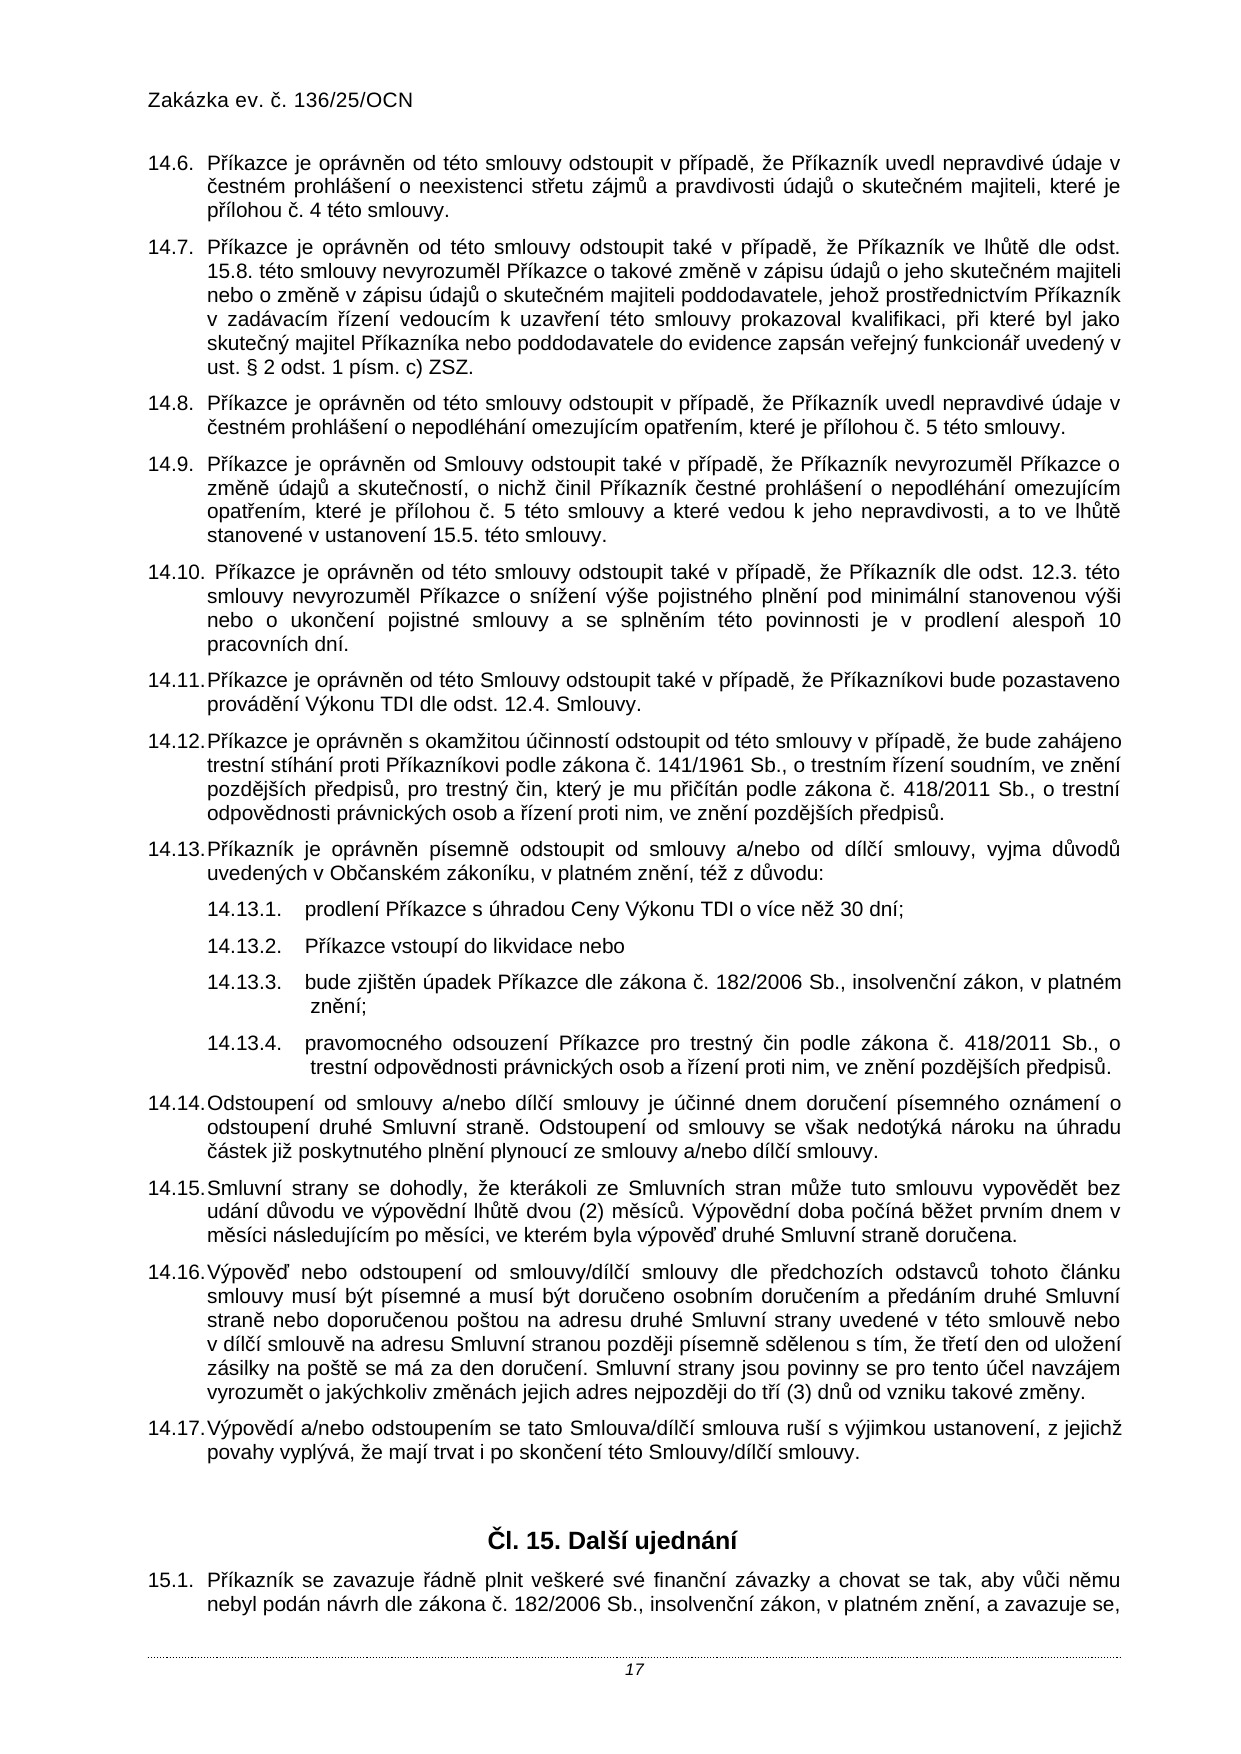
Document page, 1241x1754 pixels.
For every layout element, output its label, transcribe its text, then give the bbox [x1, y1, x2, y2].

text Výpovědí a/nebo odstoupením se tato Smlouva/dílčí smlouva ruší s výjimkou ustanovení, z jejichž povahy vyplývá, že mají trvat i po skončení této Smlouvy/dílčí smlouvy. [148, 1416, 1122, 1464]
text Příkazce je oprávněn od této smlouvy odstoupit také v případě, že Příkazník ve lhůtě dle odst. 15.8. této smlouvy nevyrozuměl Příkazce o takové změně v zápisu údajů o jeho skutečném majiteli nebo o změně v zápisu údajů o skutečném majiteli poddodavatele, jehož prostřednictvím Příkazník v zadávacím řízení vedoucím k uzavření této smlouvy prokazoval kvalifikaci, při které byl jako skutečný majitel Příkazníka nebo poddodavatele do evidence zapsán veřejný funkcionář uvedený v ust. § 2 odst. 1 písm. c) ZSZ. [148, 235, 1122, 378]
text Příkazník je oprávněn písemně odstoupit od smlouvy a/nebo od dílčí smlouvy, vyjma důvodů uvedených v Občanském zákoníku, v platném znění, též z důvodu: [148, 837, 1122, 885]
text Příkazce vstoupí do likvidace nebo [207, 934, 1122, 958]
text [148, 1568, 1122, 1616]
text Příkazce je oprávněn od této smlouvy odstoupit v případě, že Příkazník uvedl nepravdivé údaje v čestném prohlášení o neexistenci střetu zájmů a pravdivosti údajů o skutečném majiteli, které je přílohou č. 4 této smlouvy. [148, 150, 1122, 222]
text Odstoupení od smlouvy a/nebo dílčí smlouvy je účinné dnem doručení písemného oznámení o odstoupení druhé Smluvní straně. Odstoupení od smlouvy se však nedotýká nároku na úhradu částek již poskytnutého plnění plynoucí ze smlouvy a/nebo dílčí smlouvy. [148, 1091, 1122, 1163]
text prodlení Příkazce s úhradou Ceny Výkonu TDI o více něž 30 dní; [207, 897, 1122, 921]
text Příkazce je oprávněn od této smlouvy odstoupit také v případě, že Příkazník dle odst. 12.3. této smlouvy nevyrozuměl Příkazce o snížení výše pojistného plnění pod minimální stanovenou výši nebo o ukončení pojistné smlouvy a se splněním této povinnosti je v prodlení alespoň 10 pracovních dní. [148, 560, 1122, 656]
text pravomocného odsouzení Příkazce pro trestný čin podle zákona č. 418/2011 Sb., o trestní odpovědnosti právnických osob a řízení proti nim, ve znění pozdějších předpisů. [207, 1031, 1122, 1078]
text Příkazce je oprávněn od Smlouvy odstoupit také v případě, že Příkazník nevyrozuměl Příkazce o změně údajů a skutečností, o nichž činil Příkazník čestné prohlášení o nepodléhání omezujícím opatřením, které je přílohou č. 5 této smlouvy a které vedou k jeho nepravdivosti, a to ve lhůtě stanovené v ustanovení 15.5. této smlouvy. [148, 451, 1122, 547]
text Příkazce je oprávněn od této smlouvy odstoupit v případě, že Příkazník uvedl nepravdivé údaje v čestném prohlášení o nepodléhání omezujícím opatřením, které je přílohou č. 5 této smlouvy. [148, 391, 1122, 439]
text Další ujednání [102, 1526, 1122, 1555]
text Smluvní strany se dohodly, že kterákoli ze Smluvních stran může tuto smlouvu vypovědět bez udání důvodu ve výpovědní lhůtě dvou (2) měsíců. Výpovědní doba počíná běžet prvním dnem v měsíci následujícím po měsíci, ve kterém byla výpověď druhé Smluvní straně doručena. [148, 1175, 1122, 1247]
text bude zjištěn úpadek Příkazce dle zákona č. 182/2006 Sb., insolvenční zákon, v platném znění; [207, 970, 1122, 1018]
text Příkazce je oprávněn od této Smlouvy odstoupit také v případě, že Příkazníkovi bude pozastaveno provádění Výkonu TDI dle odst. 12.4. Smlouvy. [148, 668, 1122, 716]
text Výpověď nebo odstoupení od smlouvy/dílčí smlouvy dle předchozích odstavců tohoto článku smlouvy musí být písemné a musí být doručeno osobním doručením a předáním druhé Smluvní straně nebo doporučenou poštou na adresu druhé Smluvní strany uvedené v této smlouvě nebo v dílčí smlouvě na adresu Smluvní stranou později písemně sdělenou s tím, že třetí den od uložení zásilky na poště se má za den doručení. Smluvní strany jsou povinny se pro tento účel navzájem vyrozumět o jakýchkoliv změnách jejich adres nejpozději do tří (3) dnů od vzniku takové změny. [148, 1260, 1122, 1403]
text Příkazce je oprávněn s okamžitou účinností odstoupit od této smlouvy v případě, že bude zahájeno trestní stíhání proti Příkazníkovi podle zákona č. 141/1961 Sb., o trestním řízení soudním, ve znění pozdějších předpisů, pro trestný čin, který je mu přičítán podle zákona č. 418/2011 Sb., o trestní odpovědnosti právnických osob a řízení proti nim, ve znění pozdějších předpisů. [148, 728, 1122, 824]
